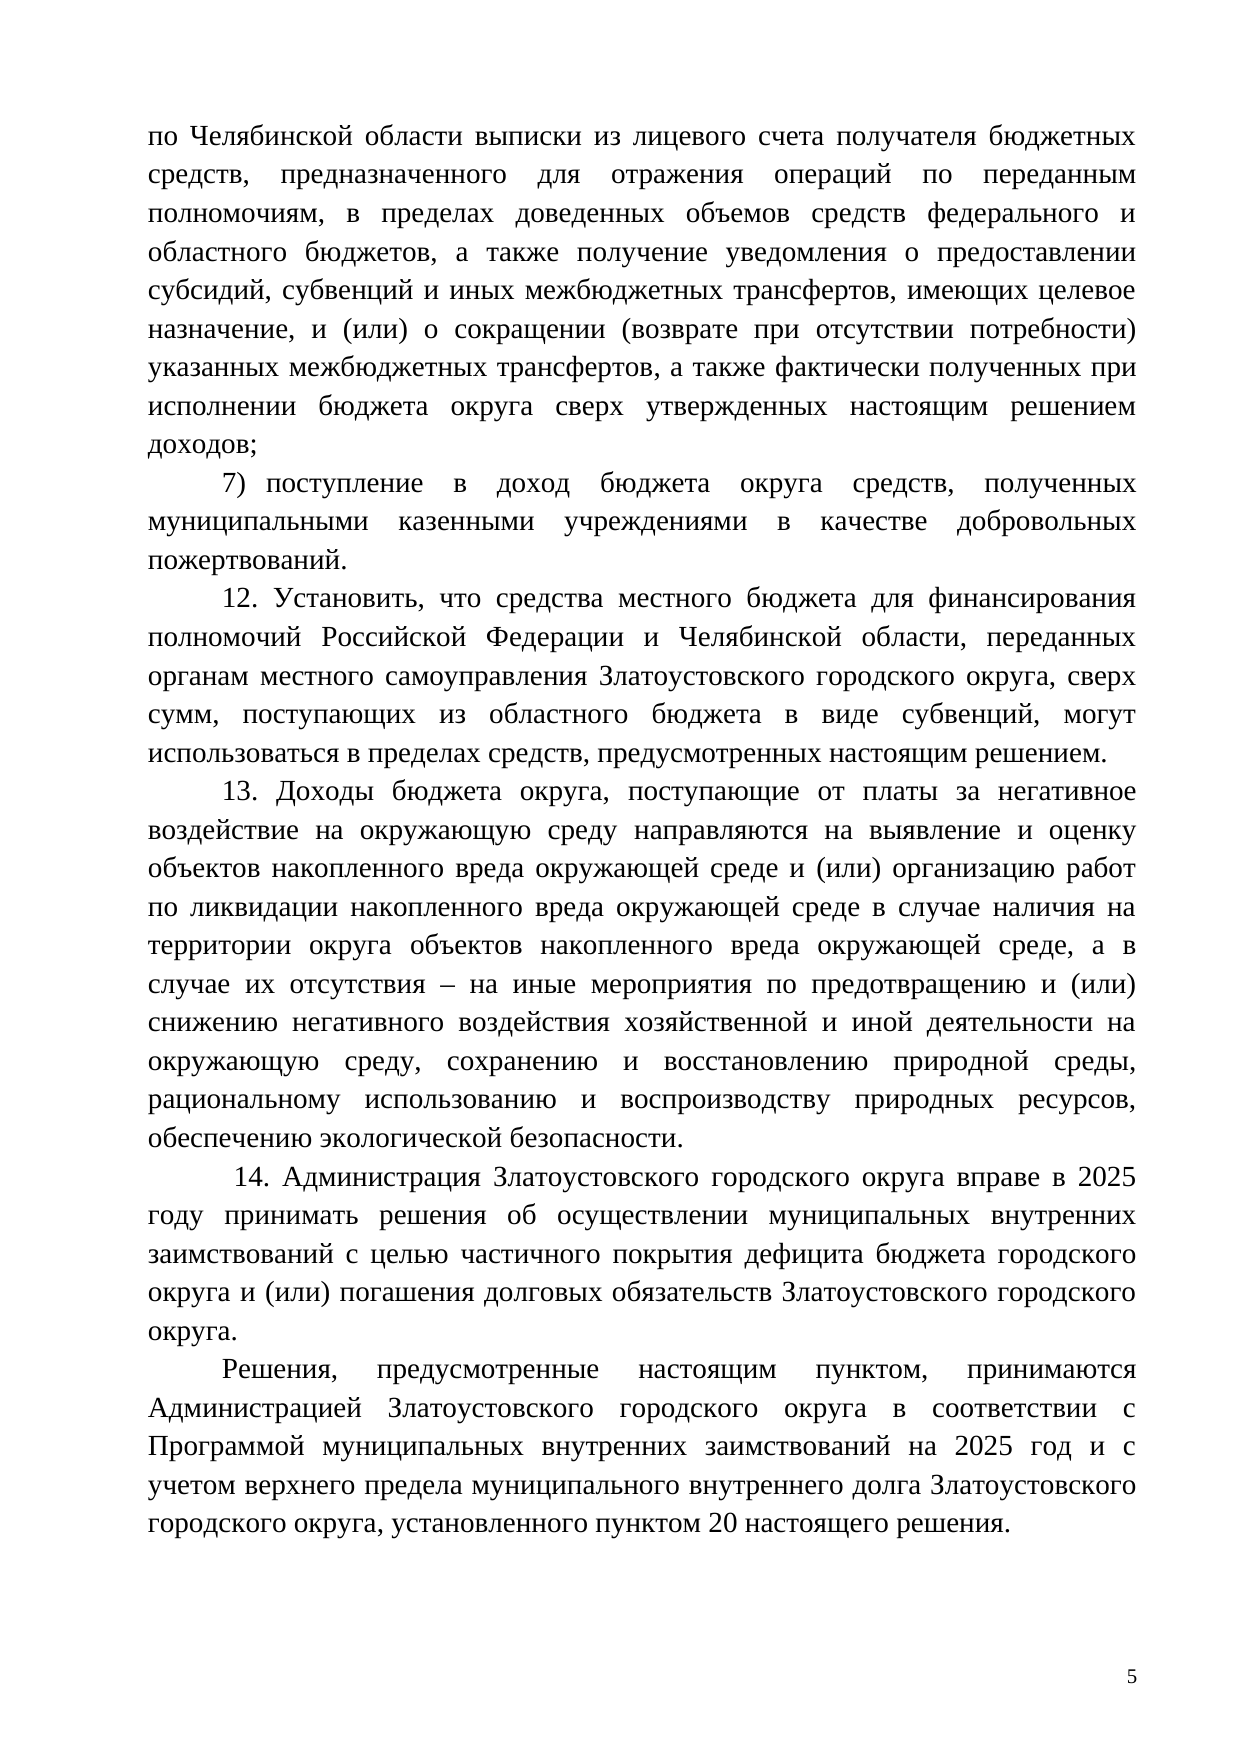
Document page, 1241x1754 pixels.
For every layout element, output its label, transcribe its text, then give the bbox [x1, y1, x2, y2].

text 12. Установить, что средства местного бюджета для финансирования полномочий Российской Федерации и Челябинской области, переданных органам местного самоуправления Златоустовского городского округа, сверх сумм, поступающих из областного бюджета в виде субвенций, могут использоваться в пределах средств, предусмотренных настоящим решением. [148, 581, 1137, 768]
text Решения, предусмотренные настоящим пунктом, принимаются Администрацией Златоустовского городского округа в соответствии с Программой муниципальных внутренних заимствований на 2025 год и с учетом верхнего предела муниципального внутреннего долга Златоустовского городского округа, установленного пунктом 20 настоящего решения. [148, 1351, 1137, 1539]
list поступление в доход бюджета округа средств, полученных муниципальными казенными учреждениями в качестве добровольных пожертвований. [148, 465, 1137, 576]
text 14. Администрация Златоустовского городского округа вправе в 2025 году принимать решения об осуществлении муниципальных внутренних заимствований с целью частичного покрытия дефицита бюджета городского округа и (или) погашения долговых обязательств Златоустовского городского округа. [148, 1159, 1137, 1346]
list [148, 118, 1137, 460]
text 13. Доходы бюджета округа, поступающие от платы за негативное воздействие на окружающую среду направляются на выявление и оценку объектов накопленного вреда окружающей среде и (или) организацию работ по ликвидации накопленного вреда окружающей среде в случае наличия на территории округа объектов накопленного вреда окружающей среде, а в случае их отсутствия – на иные мероприятия по предотвращению и (или) снижению негативного воздействия хозяйственной и иной деятельности на окружающую среду, сохранению и восстановлению природной среды, рациональному использованию и воспроизводству природных ресурсов, обеспечению экологической безопасности. [148, 773, 1137, 1154]
